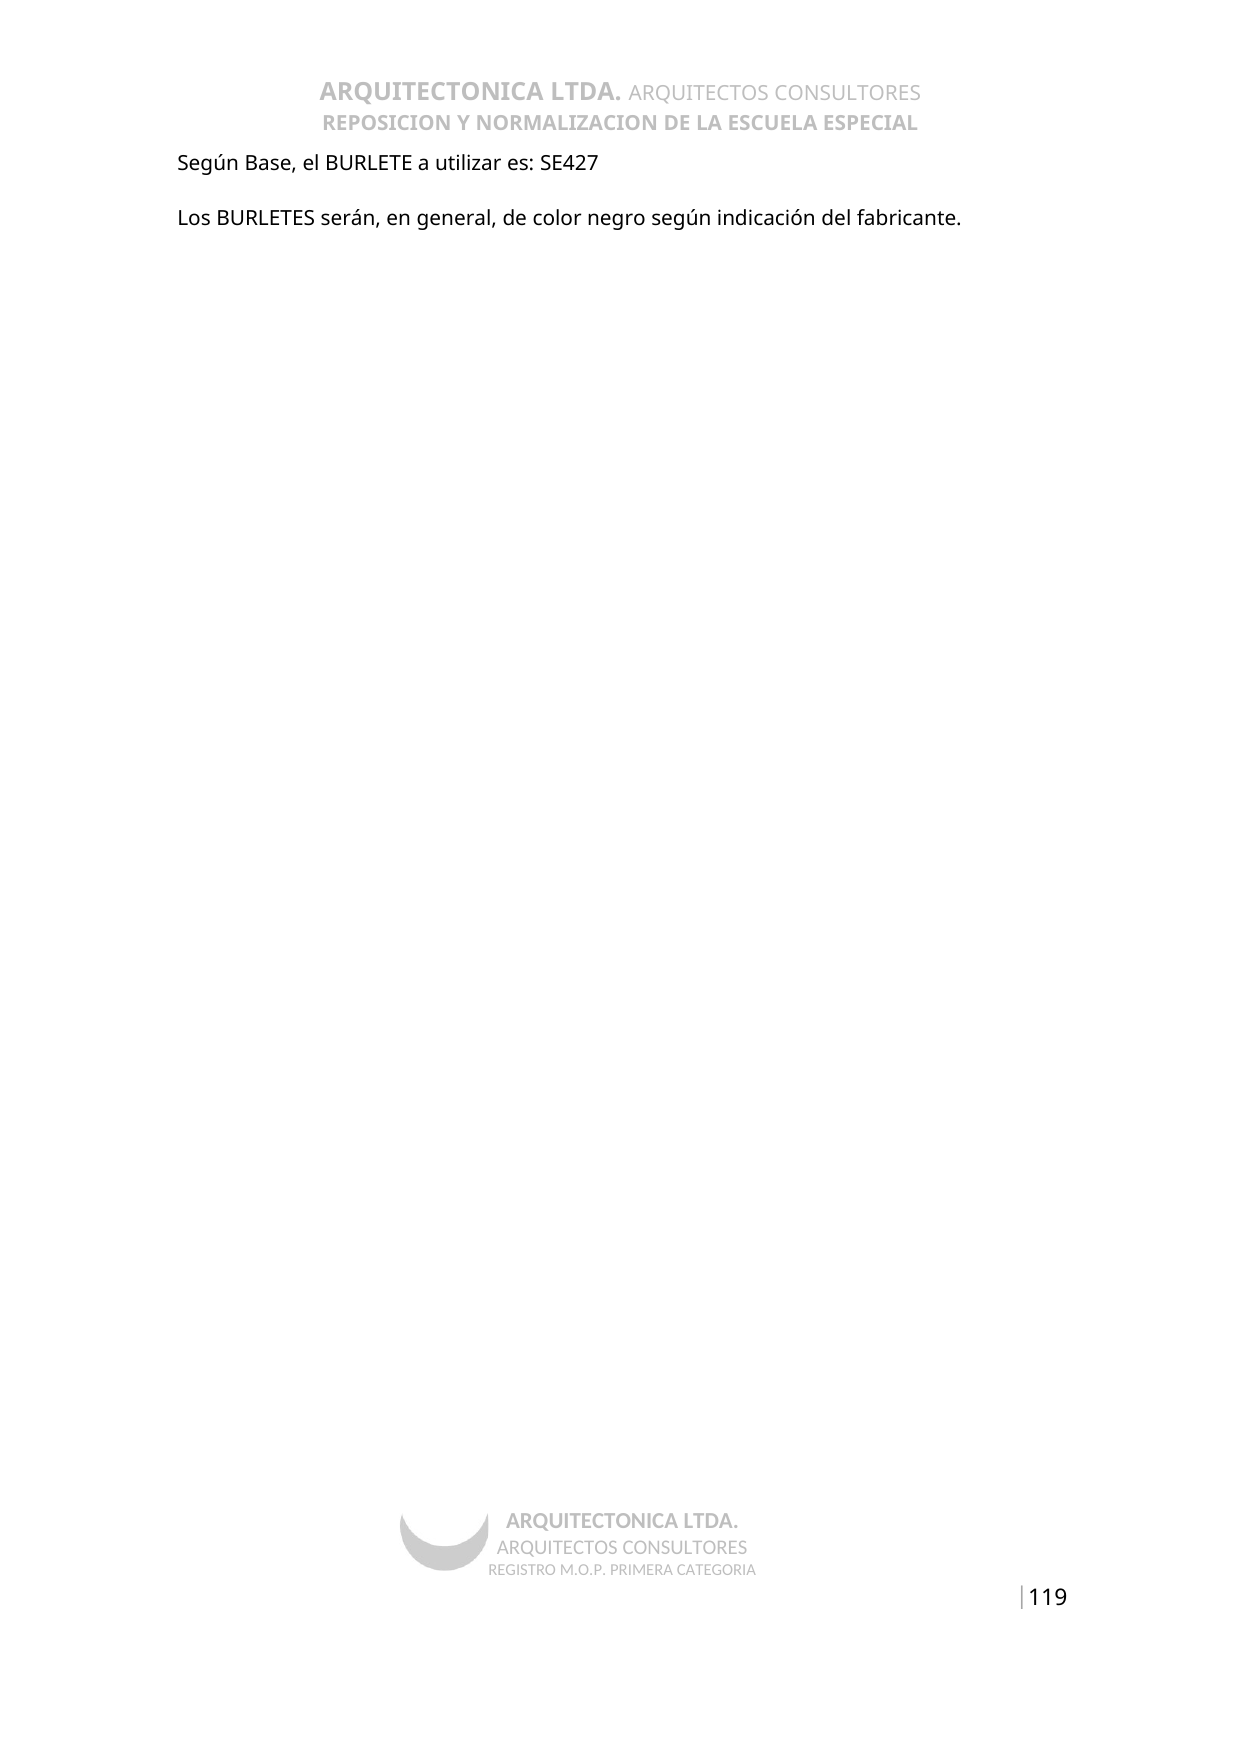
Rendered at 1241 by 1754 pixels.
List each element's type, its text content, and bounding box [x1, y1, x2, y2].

text Los BURLETES serán, en general, de color negro según indicación del fabricante. [177, 203, 1223, 232]
text Según Base, el BURLETE a utilizar es: SE427 [177, 148, 1223, 176]
picture [399, 1513, 489, 1571]
